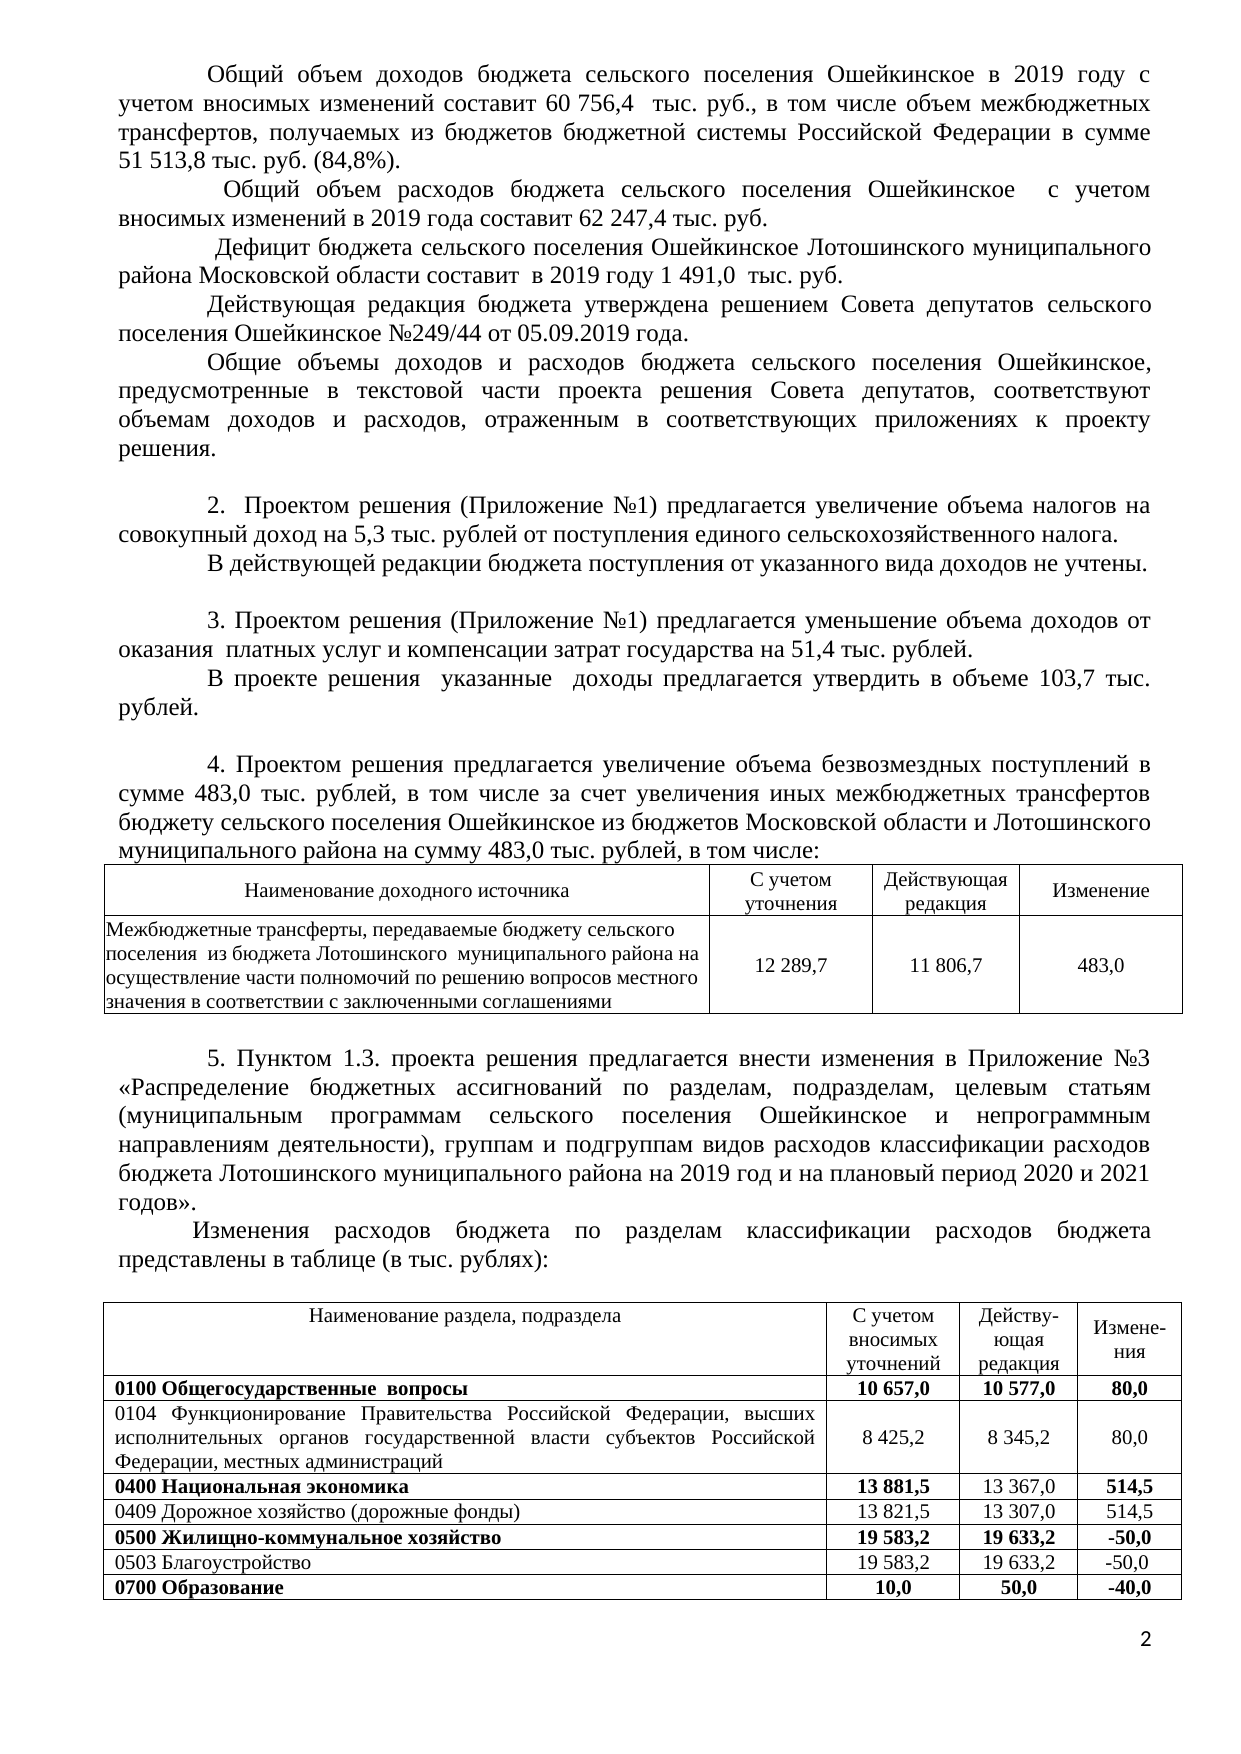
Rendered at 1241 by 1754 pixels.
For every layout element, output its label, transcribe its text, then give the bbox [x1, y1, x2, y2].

table_cell 0503 Благоустройство [104, 1550, 826, 1574]
list В действующей редакции бюджета поступления от указанного вида доходов не учтены. [118, 548, 1152, 577]
table_cell 19 583,2 [827, 1525, 959, 1549]
table_cell 10 657,0 [827, 1376, 959, 1400]
table_cell 13 821,5 [827, 1500, 959, 1523]
table_cell 19 633,2 [960, 1550, 1077, 1574]
text Общий объем доходов бюджета сельского поселения Ошейкинское в 2019 году с учетом вносимых изменений составит 60 756,4 тыс. руб., в том числе объем межбюджетных трансфертов, получаемых из бюджетов бюджетной системы Российской Федерации в сумме 51 513,8 тыс. руб. (84,8%). [118, 59, 1152, 174]
table_header Наименование доходного источника [105, 865, 709, 914]
table_cell 0100 Общегосударственные вопросы [104, 1376, 826, 1400]
table_cell 13 307,0 [960, 1500, 1077, 1523]
table_cell 0409 Дорожное хозяйство (дорожные фонды) [104, 1500, 826, 1523]
table_header С учетом уточнения [710, 865, 872, 914]
table_header Измене-ния [1078, 1303, 1181, 1375]
list В проекте решения указанные доходы предлагается утвердить в объеме 103,7 тыс. рублей. [118, 663, 1152, 720]
table_cell 514,5 [1078, 1500, 1181, 1523]
table_cell 19 633,2 [960, 1525, 1077, 1549]
table_cell 13 881,5 [827, 1474, 959, 1498]
table_cell 13 367,0 [960, 1474, 1077, 1498]
table_cell -50,0 [1078, 1525, 1181, 1549]
text Дефицит бюджета сельского поселения Ошейкинское Лотошинского муниципального района Московской области составит в 2019 году 1 491,0 тыс. руб. [118, 232, 1152, 289]
table_cell 514,5 [1078, 1474, 1181, 1498]
table_cell 8 425,2 [827, 1401, 959, 1473]
table_cell 80,0 [1078, 1376, 1181, 1400]
table_cell -40,0 [1078, 1575, 1181, 1599]
table_header Действу-ющая редакция [960, 1303, 1077, 1375]
table_header Наименование раздела, подраздела [104, 1303, 826, 1375]
table_cell 11 806,7 [873, 916, 1019, 1013]
text Изменения расходов бюджета по разделам классификации расходов бюджета представлены в таблице (в тыс. рублях): [118, 1216, 1152, 1273]
table_cell -50,0 [1078, 1550, 1181, 1574]
table_cell 50,0 [960, 1575, 1077, 1599]
table_header Действующая редакция [873, 865, 1019, 914]
table_cell 0700 Образование [104, 1575, 826, 1599]
table_cell 19 583,2 [827, 1550, 959, 1574]
table_cell 8 345,2 [960, 1401, 1077, 1473]
table_cell 10,0 [827, 1575, 959, 1599]
table_cell 0104 Функционирование Правительства Российской Федерации, высших исполнительных органов государственной власти субъектов Российской Федерации, местных администраций [104, 1401, 826, 1473]
table_header Изменение [1020, 865, 1182, 914]
text Общий объем расходов бюджета сельского поселения Ошейкинское с учетом вносимых изменений в 2019 года составит 62 247,4 тыс. руб. [118, 174, 1152, 232]
text Общие объемы доходов и расходов бюджета сельского поселения Ошейкинское, предусмотренные в текстовой части проекта решения Совета депутатов, соответствуют объемам доходов и расходов, отраженным в соответствующих приложениях к проекту решения. [118, 347, 1152, 462]
table_header С учетом вносимых уточнений [827, 1303, 959, 1375]
table_cell 0400 Национальная экономика [104, 1474, 826, 1498]
table_cell 12 289,7 [710, 916, 872, 1013]
text 5. Пунктом 1.3. проекта решения предлагается внести изменения в Приложение №3 «Распределение бюджетных ассигнований по разделам, подразделам, целевым статьям (муниципальным программам сельского поселения Ошейкинское и непрограммным направлениям деятельности), группам и подгруппам видов расходов классификации расходов бюджета Лотошинского муниципального района на 2019 год и на плановый период 2020 и 2021 годов». [118, 1043, 1152, 1216]
table_cell Межбюджетные трансферты, передаваемые бюджету сельского поселения из бюджета Лотошинского муниципального района на осуществление части полномочий по решению вопросов местного значения в соответствии с заключенными соглашениями [105, 916, 709, 1013]
table_cell 483,0 [1020, 916, 1182, 1013]
table_cell 10 577,0 [960, 1376, 1077, 1400]
list 4. Проектом решения предлагается увеличение объема безвозмездных поступлений в сумме 483,0 тыс. рублей, в том числе за счет увеличения иных межбюджетных трансфертов бюджету сельского поселения Ошейкинское из бюджетов Московской области и Лотошинского муниципального района на сумму 483,0 тыс. рублей, в том числе: [118, 749, 1152, 864]
text Действующая редакция бюджета утверждена решением Совета депутатов сельского поселения Ошейкинское №249/44 от 05.09.2019 года. [118, 289, 1152, 347]
table_cell 80,0 [1078, 1401, 1181, 1473]
list 3. Проектом решения (Приложение №1) предлагается уменьшение объема доходов от оказания платных услуг и компенсации затрат государства на 51,4 тыс. рублей. [118, 605, 1152, 663]
table_cell 0500 Жилищно-коммунальное хозяйство [104, 1525, 826, 1549]
list 2. Проектом решения (Приложение №1) предлагается увеличение объема налогов на совокупный доход на 5,3 тыс. рублей от поступления единого сельскохозяйственного налога. [118, 490, 1152, 548]
